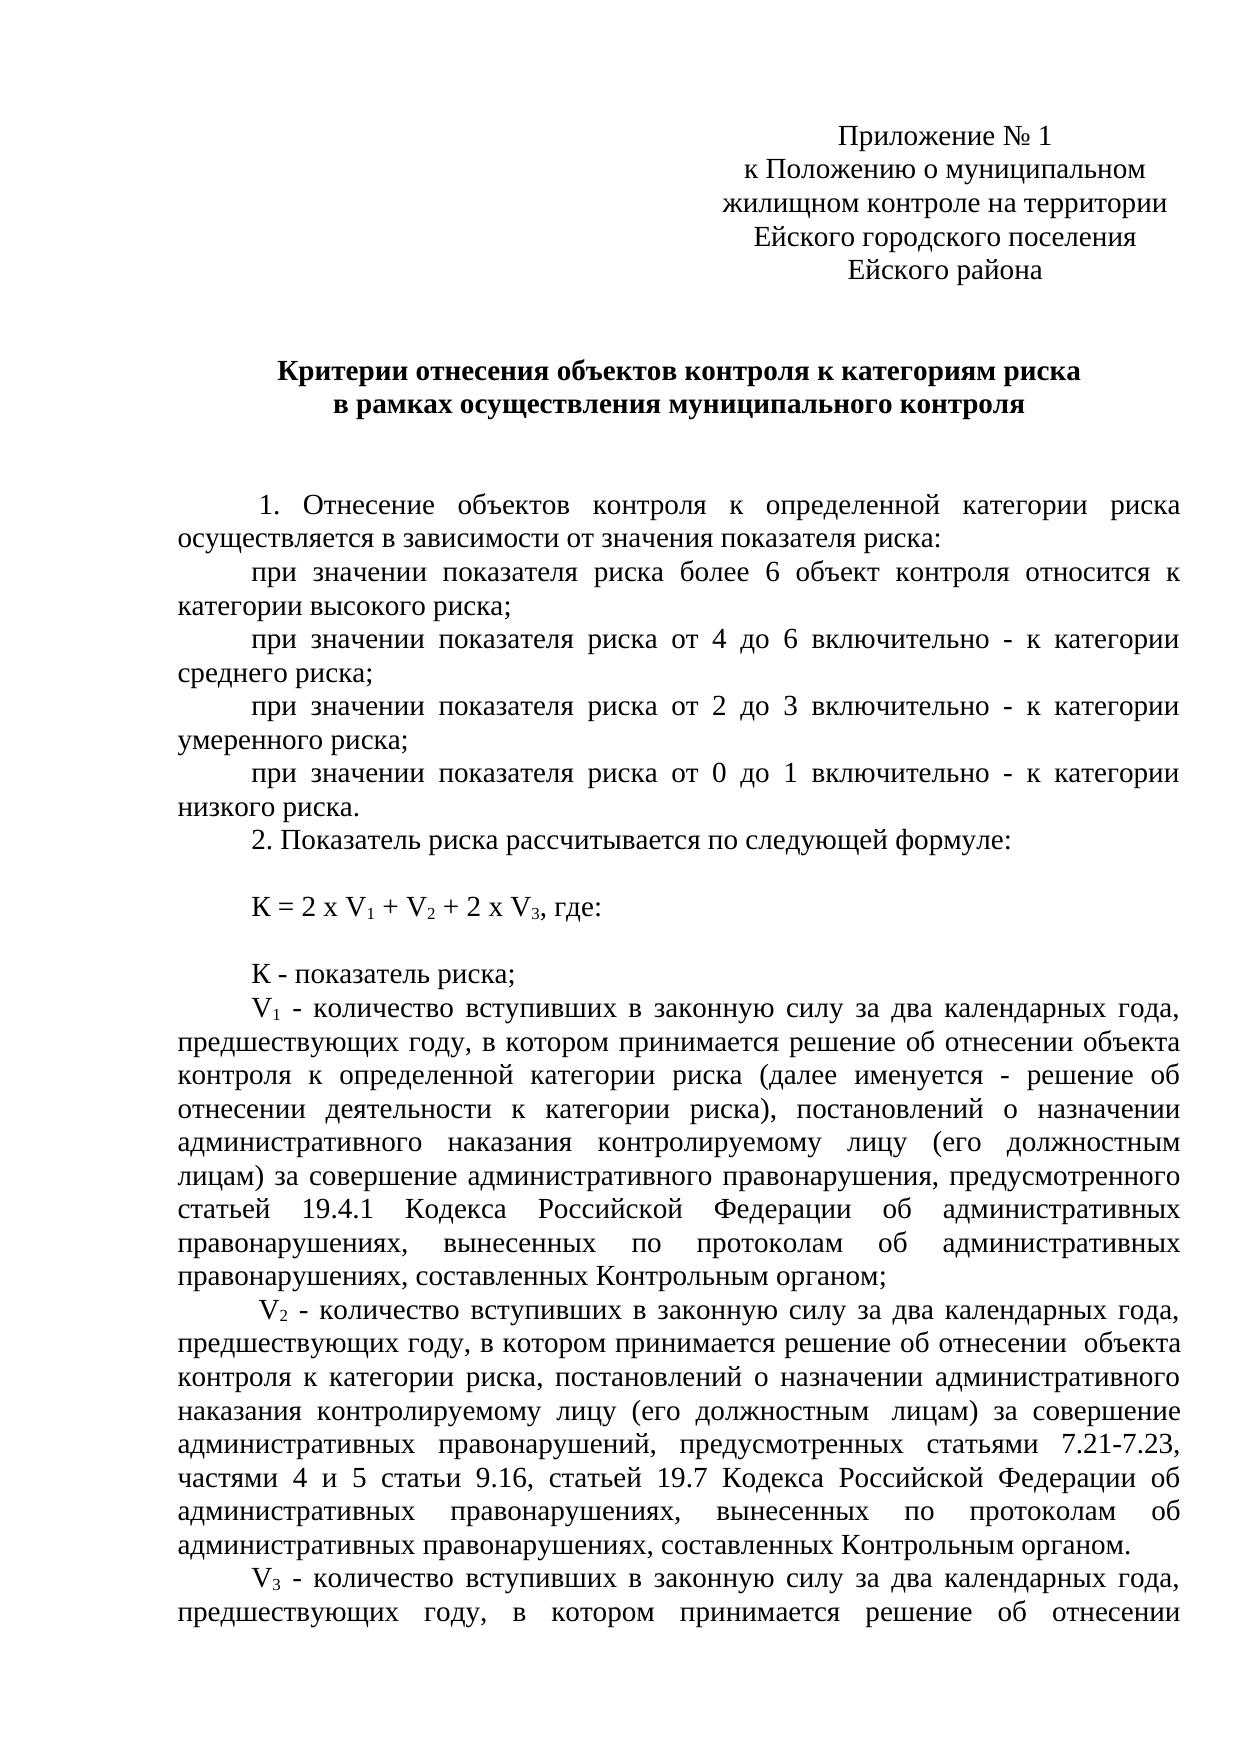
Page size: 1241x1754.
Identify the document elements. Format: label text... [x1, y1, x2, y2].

text Приложение № 1 [709, 118, 1181, 152]
text к Положению о муниципальном [709, 152, 1181, 185]
text Критерии отнесения объектов контроля к категориям риска [177, 353, 1181, 386]
text 1. Отнесение объектов контроля к определенной категории риска осуществляется в зависимости от значения показателя риска: [177, 487, 1181, 554]
text Ейского района [709, 252, 1181, 286]
text в рамках осуществления муниципального контроля [177, 386, 1181, 420]
text К - показатель риска; [177, 957, 1181, 990]
text V2 - количество вступивших в законную силу за два календарных года, предшествующих году, в котором принимается решение об отнесении объекта контроля к категории риска, постановлений о назначении административного наказания контролируемому лицу (его должностным лицам) за совершение административных правонарушений, предусмотренных статьями 7.21-7.23, частями 4 и 5 статьи 9.16, статьей 19.7 Кодекса Российской Федерации об административных правонарушениях, вынесенных по протоколам об административных правонарушениях, составленных Контрольным органом. [177, 1292, 1181, 1560]
text жилищном контроле на территории Ейского городского поселения [709, 185, 1181, 252]
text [177, 1560, 1181, 1627]
text 2. Показатель риска рассчитывается по следующей формуле: [177, 822, 1181, 856]
text при значении показателя риска от 0 до 1 включительно - к категории низкого риска. [177, 755, 1181, 822]
text при значении показателя риска более 6 объект контроля относится к категории высокого риска; [177, 554, 1181, 621]
text при значении показателя риска от 4 до 6 включительно - к категории среднего риска; [177, 621, 1181, 688]
text при значении показателя риска от 2 до 3 включительно - к категории умеренного риска; [177, 688, 1181, 755]
text К = 2 x V1 + V2 + 2 x V3, где: [177, 889, 1181, 923]
text V1 - количество вступивших в законную силу за два календарных года, предшествующих году, в котором принимается решение об отнесении объекта контроля к определенной категории риска (далее именуется - решение об отнесении деятельности к категории риска), постановлений о назначении административного наказания контролируемому лицу (его должностным лицам) за совершение административного правонарушения, предусмотренного статьей 19.4.1 Кодекса Российской Федерации об административных правонарушениях, вынесенных по протоколам об административных правонарушениях, составленных Контрольным органом; [177, 990, 1181, 1292]
